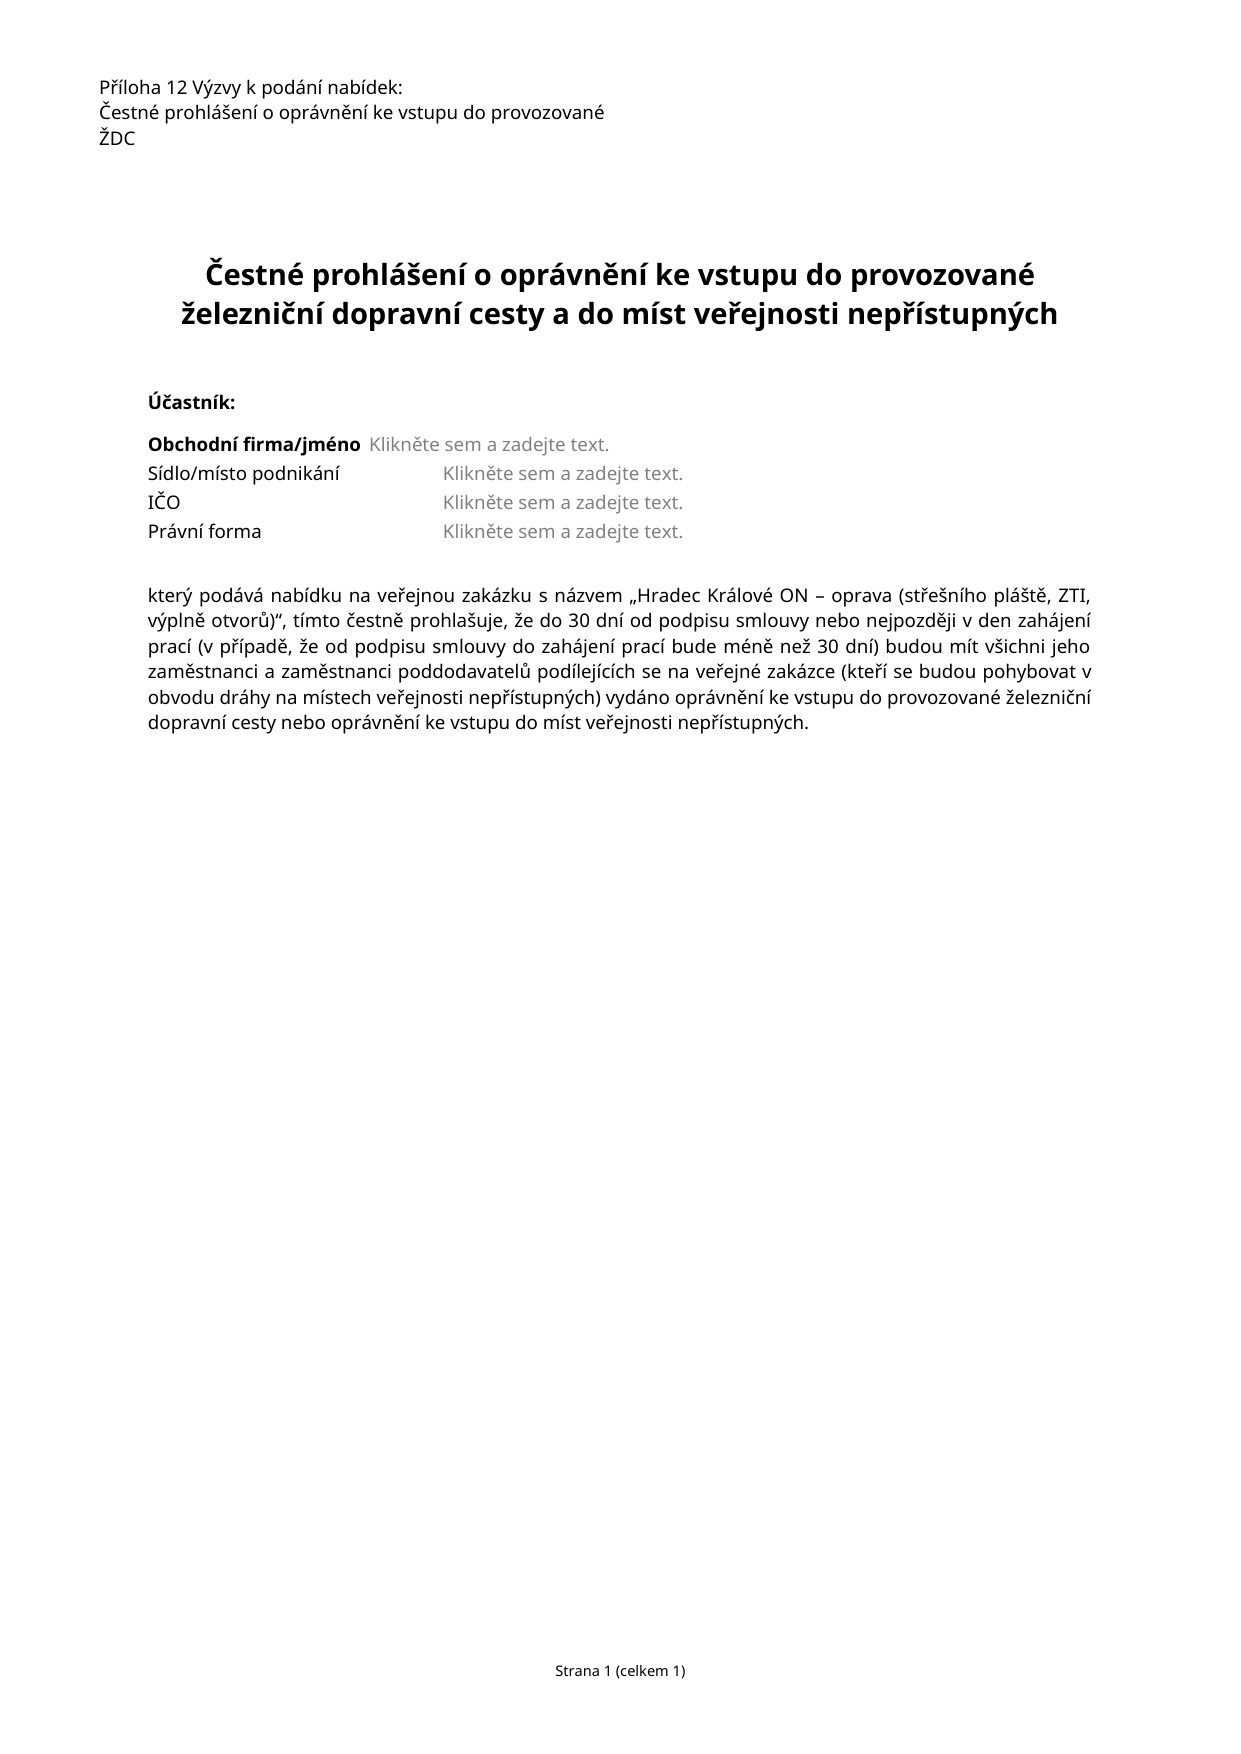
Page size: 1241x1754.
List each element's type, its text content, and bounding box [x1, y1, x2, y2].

text Obchodní firma/jméno [148, 428, 1093, 457]
text Právní forma [148, 515, 1093, 544]
text IČO [148, 486, 1093, 515]
title Čestné prohlášení o oprávnění ke vstupu do provozované železniční dopravní cesty a do míst veřejnosti nepřístupných [148, 254, 1093, 333]
text Sídlo/místo podnikání [148, 457, 1093, 486]
text který podává nabídku na veřejnou zakázku s názvem „Hradec Králové ON – oprava (střešního pláště, ZTI, výplně otvorů)“, tímto čestně prohlašuje, že do 30 dní od podpisu smlouvy nebo nejpozději v den zahájení prací (v případě, že od podpisu smlouvy do zahájení prací bude méně než 30 dní) budou mít všichni jeho zaměstnanci a zaměstnanci poddodavatelů podílejících se na veřejné zakázce (kteří se budou pohybovat v obvodu dráhy na místech veřejnosti nepřístupných) vydáno oprávnění ke vstupu do provozované železniční dopravní cesty nebo oprávnění ke vstupu do míst veřejnosti nepřístupných. [148, 582, 1093, 735]
text Účastník: [148, 384, 1093, 416]
